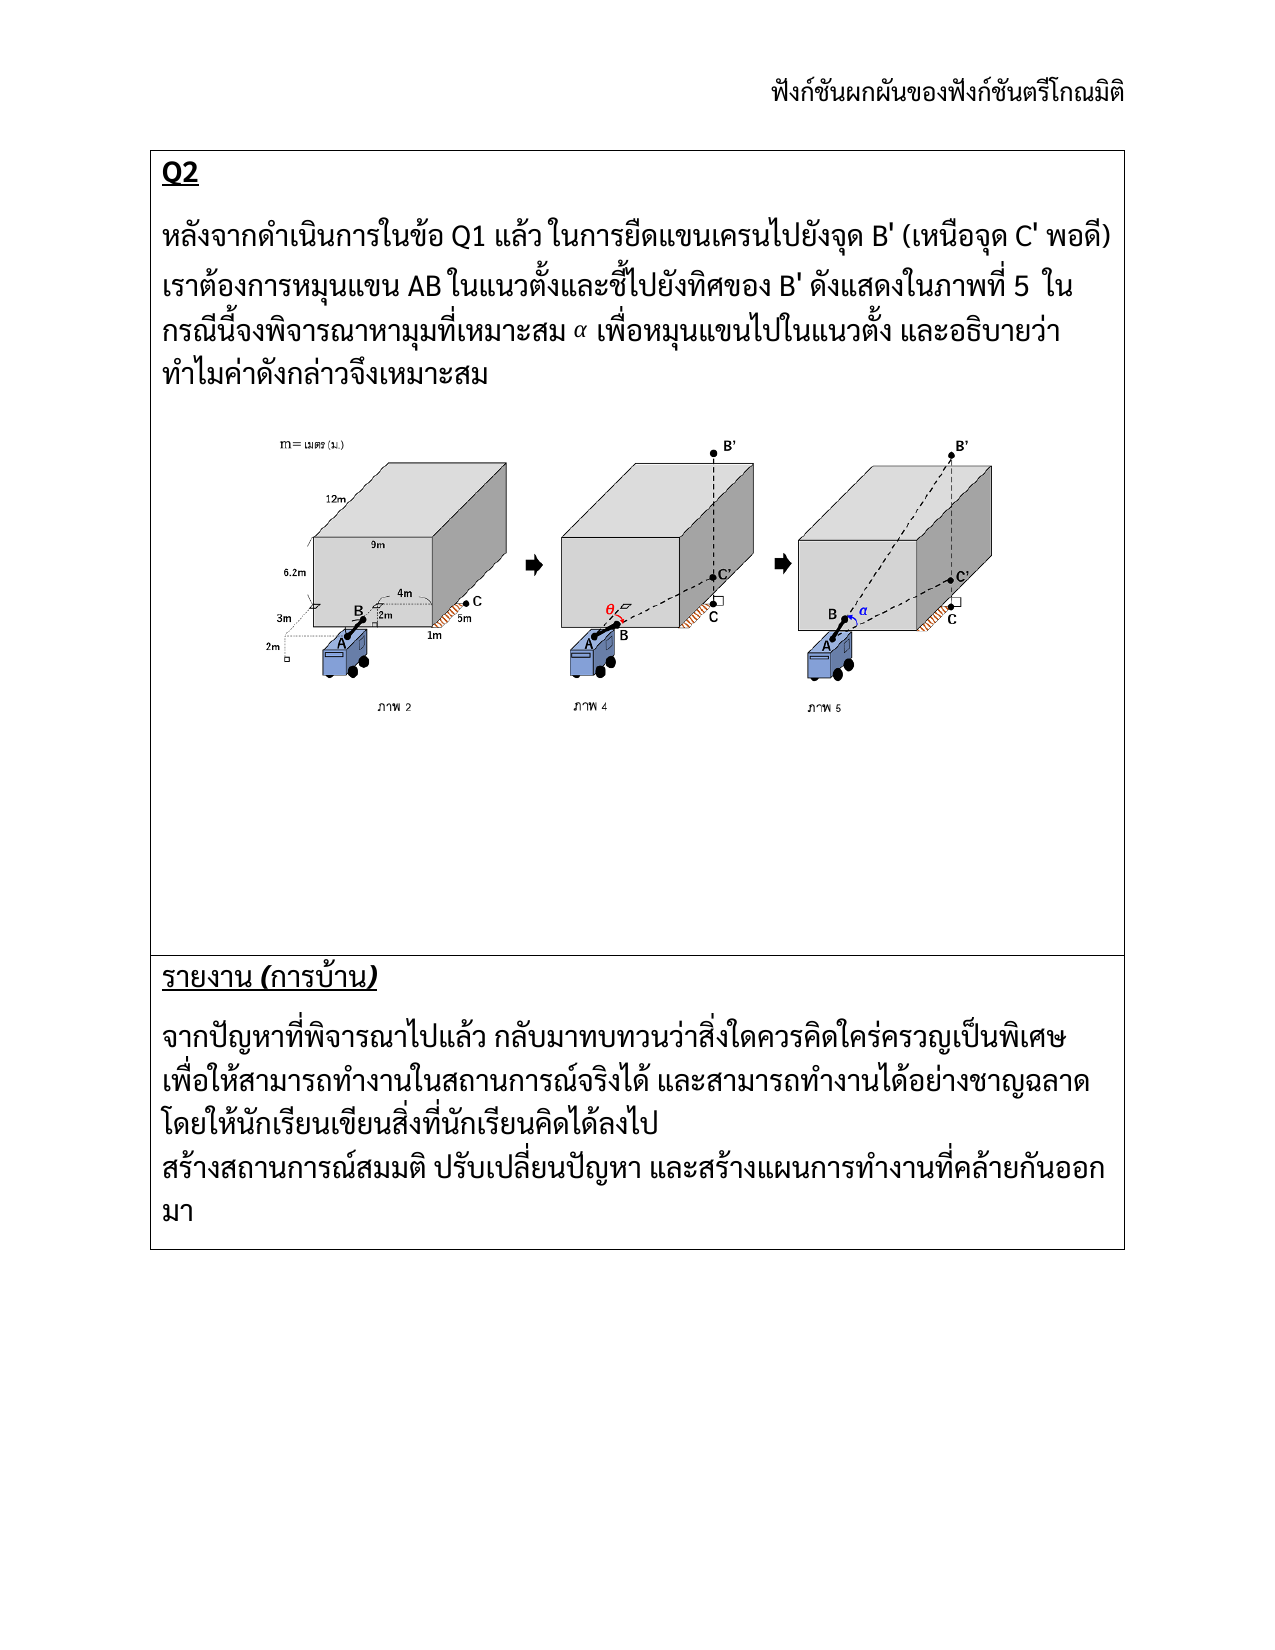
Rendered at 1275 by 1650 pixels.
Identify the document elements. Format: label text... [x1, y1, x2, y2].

table_cell Q2 หลังจากดำเนินการในข้อ Q1 แล้ว ในการยืดแขนเครนไปยังจุด B' (เหนือจุด C' พอดี) เราต้องการหมุนแขน AB ในแนวตั้งและชี้ไปยังทิศของ B' ดังแสดงในภาพที่ 5 ในกรณีนี้จงพิจารณาหามุมที่เหมาะสม เพื่อหมุนแขนไปในแนวตั้ง และอธิบายว่าทำไมค่าดังกล่าวจึงเหมาะสม [151, 151, 1124, 955]
picture [251, 415, 1003, 754]
table_cell รายงาน (การบ้าน) จากปัญหาที่พิจารณาไปแล้ว กลับมาทบทวนว่าสิ่งใดควรคิดใคร่ครวญเป็นพิเศษ เพื่อให้สามารถทำงานในสถานการณ์จริงได้ และสามารถทำงานได้อย่างชาญฉลาด โดยให้นักเรียนเขียนสิ่งที่นักเรียนคิดได้ลงไป สร้างสถานการณ์สมมติ ปรับเปลี่ยนปัญหา และสร้างแผนการทำงานที่คล้ายกันออกมา [151, 956, 1124, 1249]
